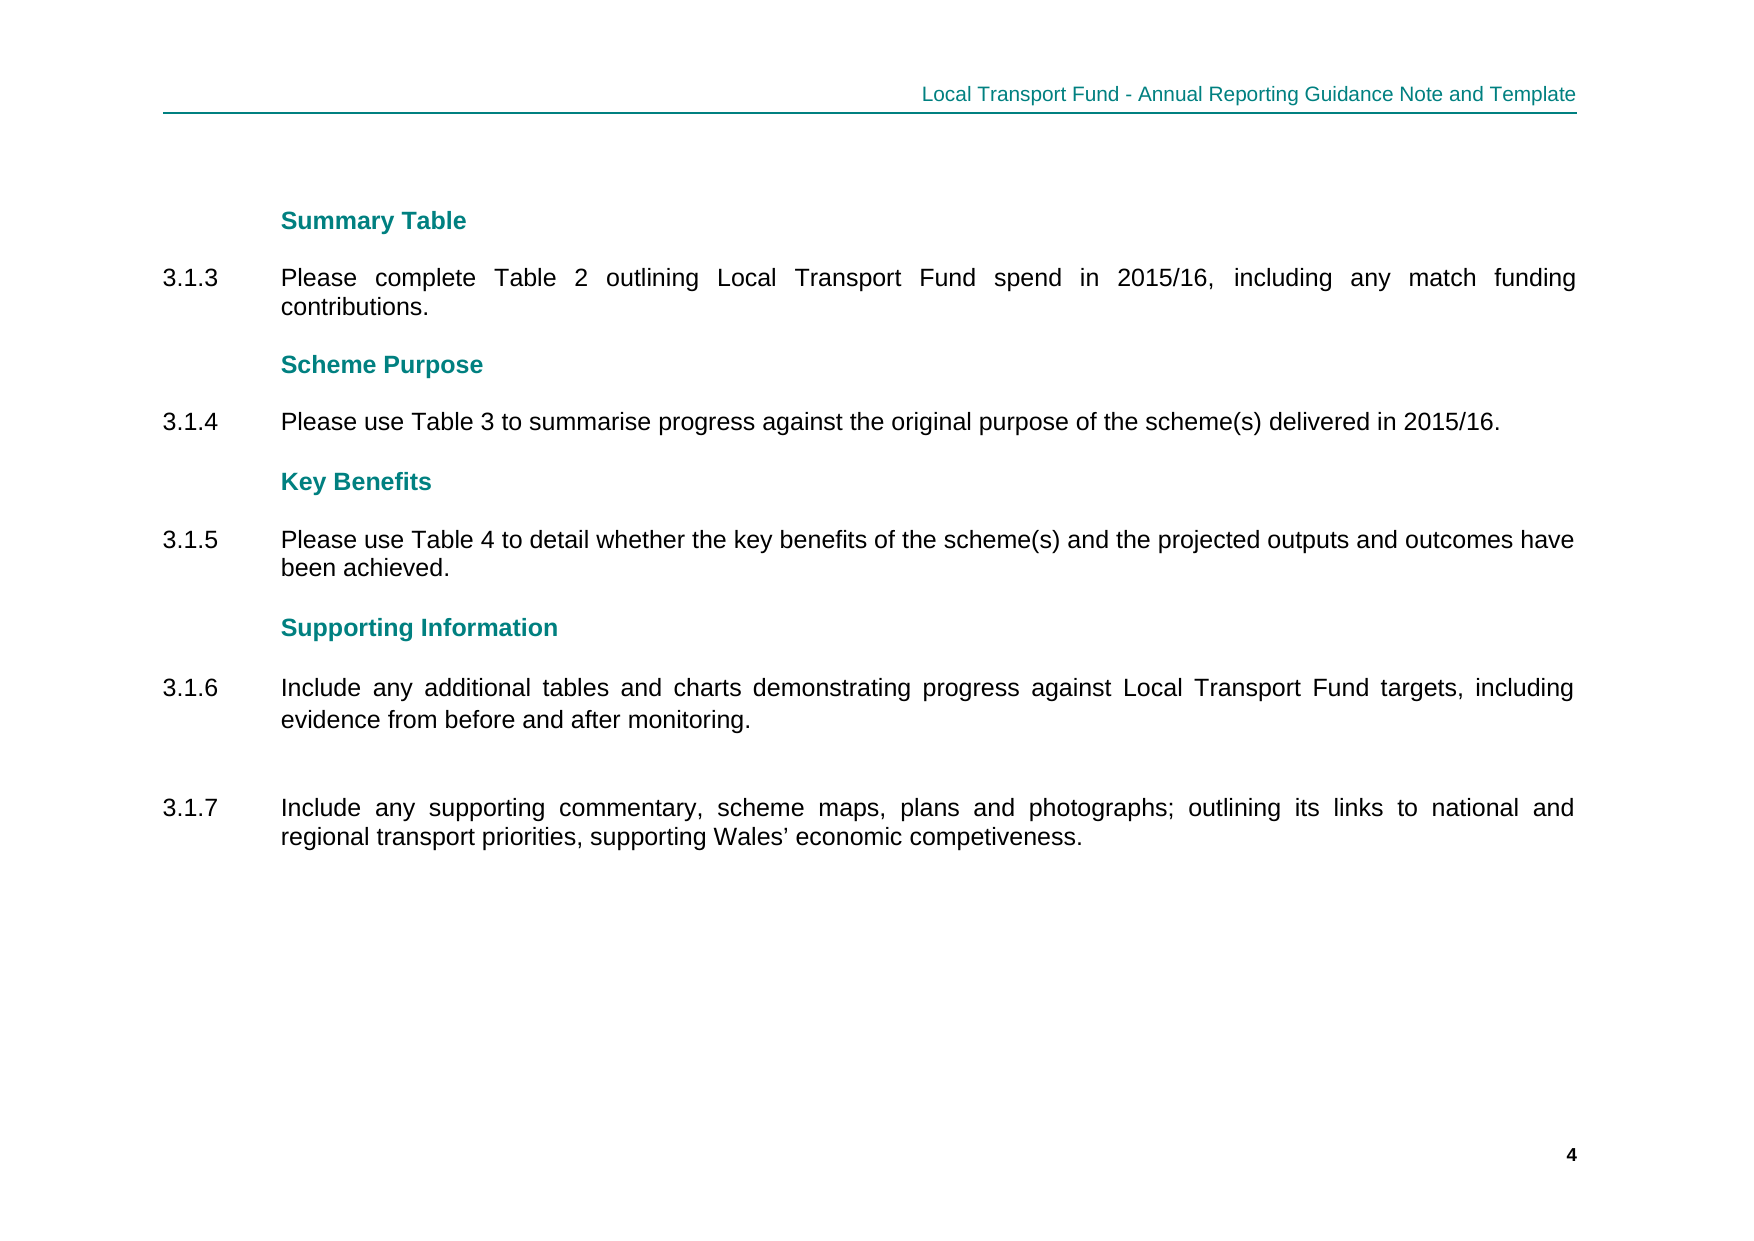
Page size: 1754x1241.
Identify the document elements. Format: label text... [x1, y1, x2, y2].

subtitle Key Benefits [281, 467, 1577, 496]
subtitle Scheme Purpose [281, 349, 1577, 378]
subtitle Please use Table 4 to detail whether the key benefits of the scheme(s) and the projected outputs and outcomes have been achieved. [162, 524, 1577, 582]
subtitle Summary Table [281, 206, 1577, 234]
subtitle Supporting Information [281, 613, 1577, 642]
subtitle Please use Table 3 to summarise progress against the original purpose of the scheme(s) delivered in 2015/16. [162, 407, 1577, 436]
subtitle 3.1.7 Include any supporting commentary, scheme maps, plans and photographs; outlining its links to national and regional transport priorities, supporting Wales’ economic competiveness. [162, 793, 1577, 851]
subtitle 3.1.3 Please complete Table 2 outlining Local Transport Fund spend in 2015/16, including any match funding contributions. [162, 263, 1577, 321]
subtitle Include any additional tables and charts demonstrating progress against Local Transport Fund targets, including evidence from before and after monitoring. [162, 671, 1577, 733]
